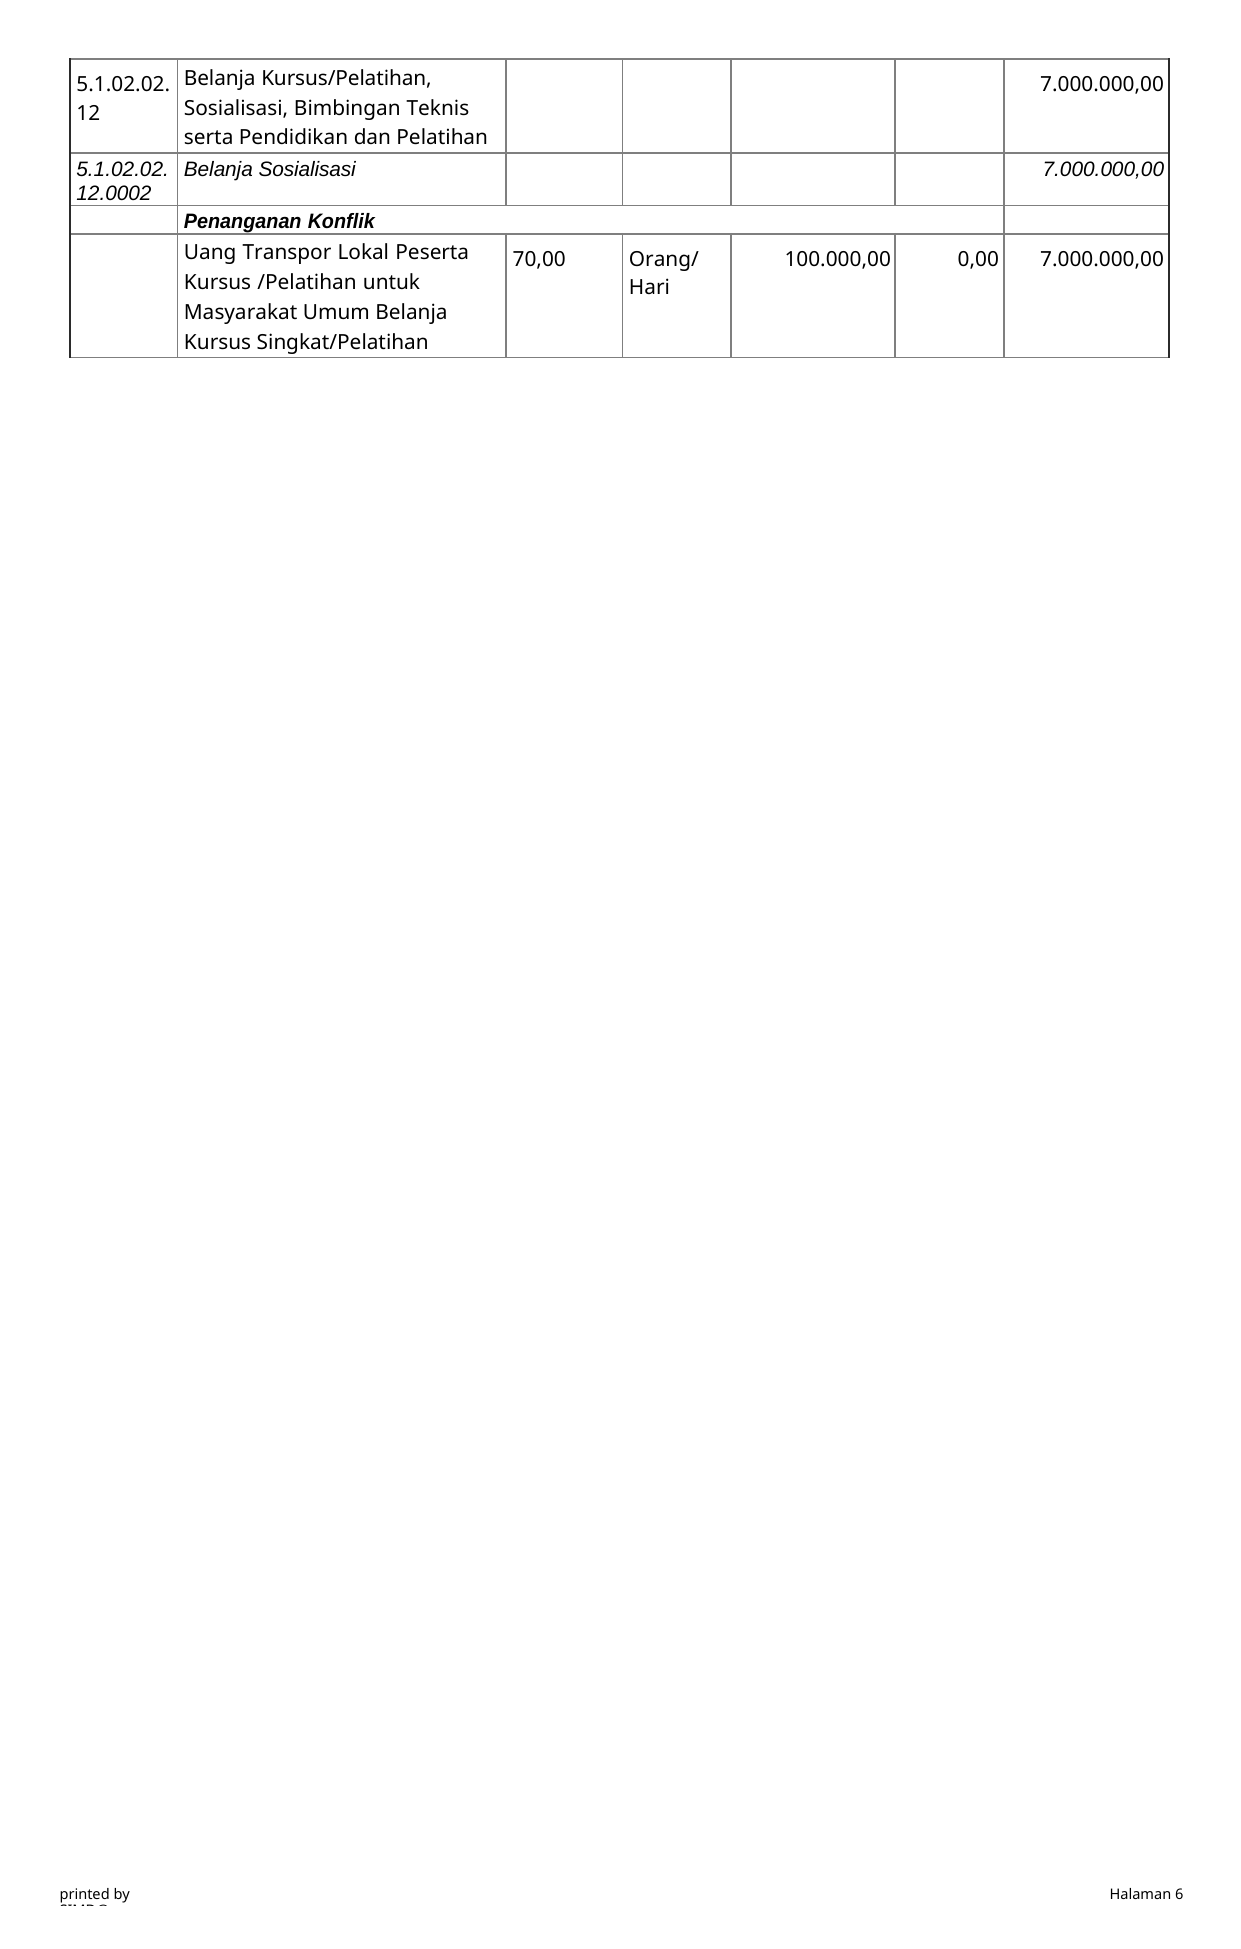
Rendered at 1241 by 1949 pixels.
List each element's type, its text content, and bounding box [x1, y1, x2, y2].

table_cell [71, 235, 177, 356]
table_cell 70,00 [507, 235, 622, 356]
table_cell 0,00 [896, 235, 1003, 356]
table_cell [507, 60, 622, 152]
table_cell Belanja Kursus/Pelatihan, Sosialisasi, Bimbingan Teknis serta Pendidikan dan Pelatihan [178, 60, 505, 152]
table_cell 5.1.02.02.12 [71, 60, 177, 152]
table_cell Penanganan Konflik [178, 206, 1003, 233]
table_cell Belanja Sosialisasi [178, 154, 505, 204]
table_cell [71, 206, 177, 233]
table_cell [732, 154, 894, 204]
table_cell [896, 154, 1003, 204]
table_cell [1005, 206, 1168, 233]
table_cell [623, 154, 730, 204]
table_cell [896, 60, 1003, 152]
table_cell 7.000.000,00 [1005, 60, 1168, 152]
table_cell 7.000.000,00 [1005, 235, 1168, 356]
table_cell 5.1.02.02.12.0002 [71, 154, 177, 204]
table_cell Orang/Hari [623, 235, 730, 356]
table_cell [623, 60, 730, 152]
table_cell Uang Transpor Lokal Peserta Kursus /Pelatihan untuk Masyarakat Umum Belanja Kursus Singkat/Pelatihan [178, 235, 505, 356]
table_cell 100.000,00 [732, 235, 894, 356]
table_cell [507, 154, 622, 204]
table_cell [732, 60, 894, 152]
table_cell 7.000.000,00 [1005, 154, 1168, 204]
